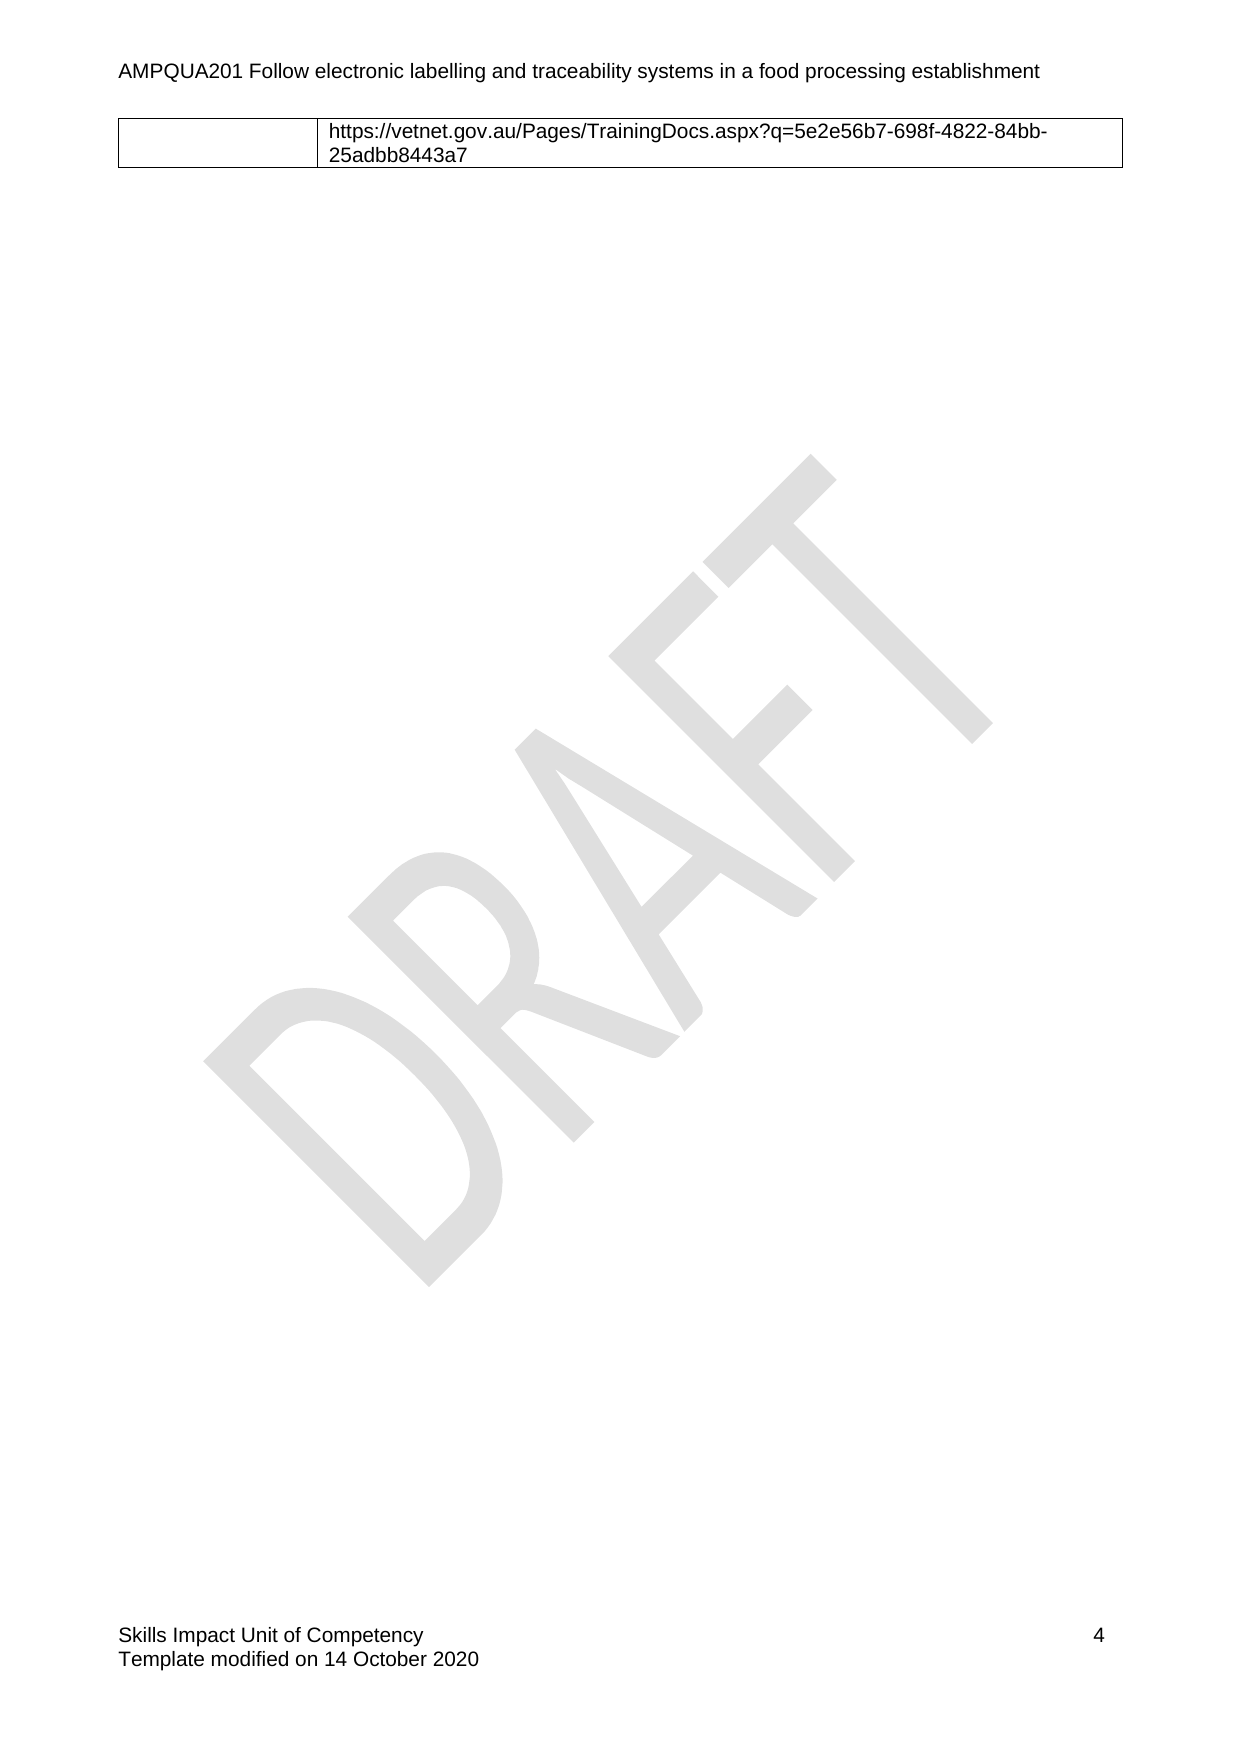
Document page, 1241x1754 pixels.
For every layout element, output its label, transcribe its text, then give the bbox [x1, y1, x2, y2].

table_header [318, 119, 1122, 167]
table_header Links [119, 119, 317, 167]
